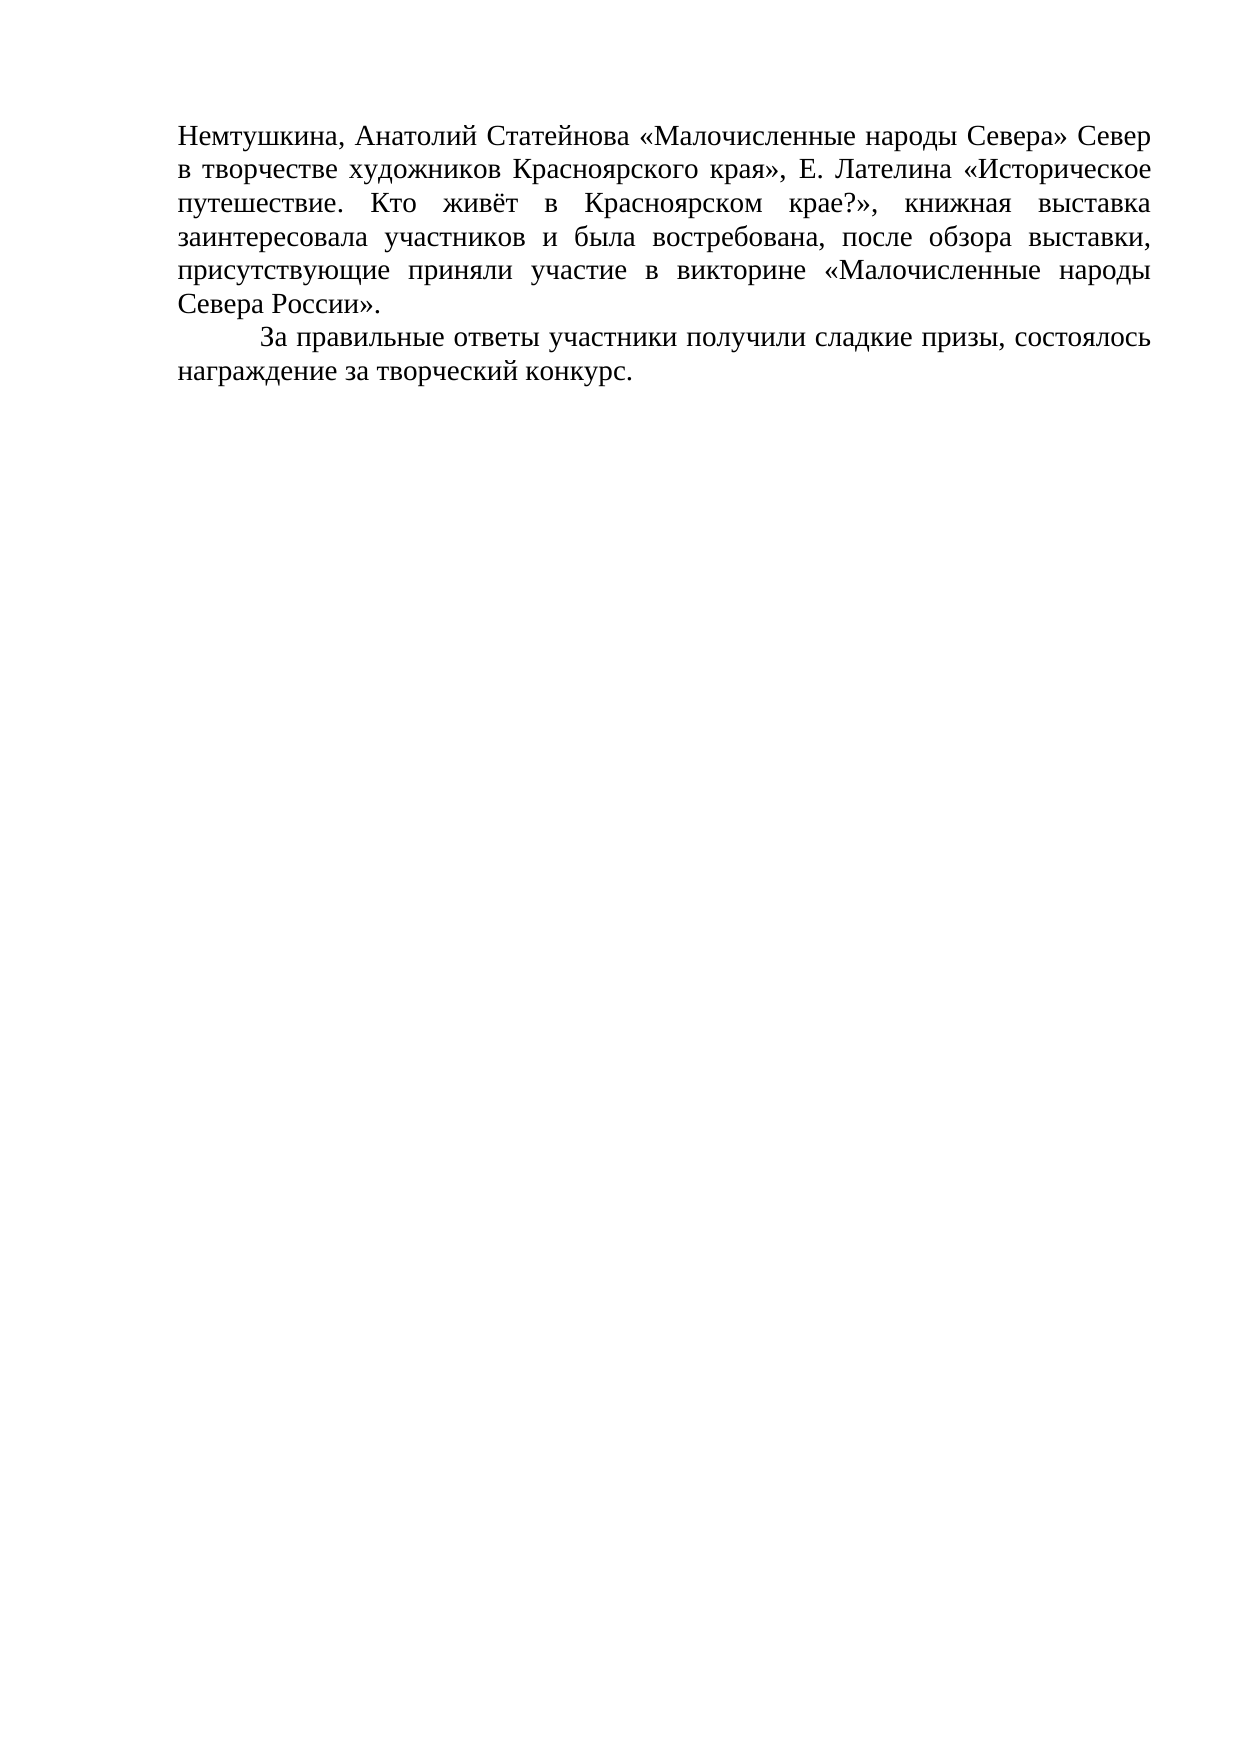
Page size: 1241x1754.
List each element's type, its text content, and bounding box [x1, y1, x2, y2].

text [177, 118, 1152, 319]
text За правильные ответы участники получили сладкие призы, состоялось награждение за творческий конкурс. [177, 319, 1152, 386]
